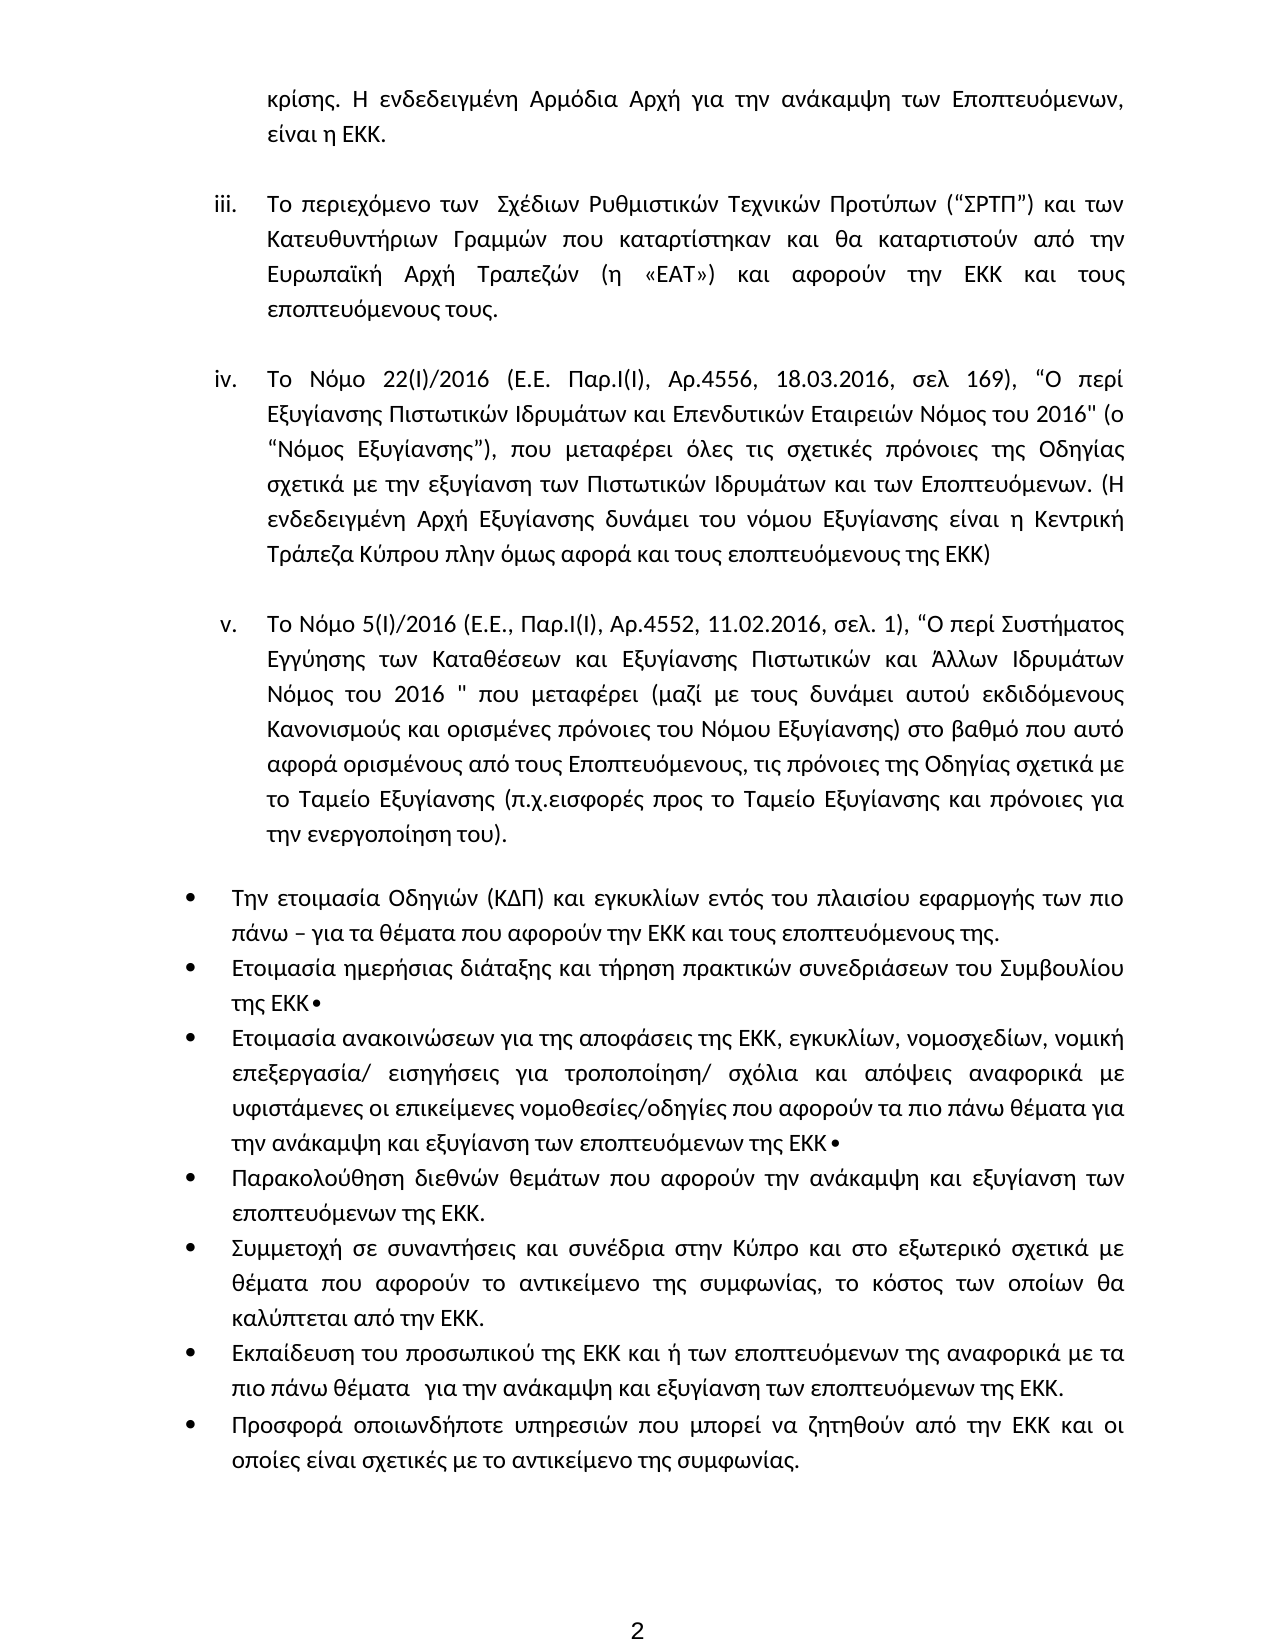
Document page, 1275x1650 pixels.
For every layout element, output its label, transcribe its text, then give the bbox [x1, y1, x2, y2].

list Το Νόμο 22(I)/2016 (Ε.Ε. Παρ.Ι(Ι), Αρ.4556, 18.03.2016, σελ 169), “Ο περί Εξυγίανσης Πιστωτικών Ιδρυμάτων και Επενδυτικών Εταιρειών Νόμος του 2016" (ο “Νόμος Εξυγίανσης”), που μεταφέρει όλες τις σχετικές πρόνοιες της Οδηγίας σχετικά με την εξυγίανση των Πιστωτικών Ιδρυμάτων και των Εποπτευόμενων. (Η ενδεδειγμένη Αρχή Εξυγίανσης δυνάμει του νόμου Εξυγίανσης είναι η Κεντρική Τράπεζα Κύπρου πλην όμως αφορά και τους εποπτευόμενους της ΕΚΚ) [237, 363, 1126, 569]
list Συμμετοχή σε συναντήσεις και συνέδρια στην Κύπρο και στο εξωτερικό σχετικά με θέματα που αφορούν το αντικείμενο της συμφωνίας, το κόστος των οποίων θα καλύπτεται από την ΕΚΚ. [186, 1232, 1126, 1333]
list Παρακολούθηση διεθνών θεμάτων που αφορούν την ανάκαμψη και εξυγίανση των εποπτευόμενων της ΕΚΚ. [186, 1162, 1126, 1228]
list Την ετοιμασία Οδηγιών (ΚΔΠ) και εγκυκλίων εντός του πλαισίου εφαρμογής των πιο πάνω – για τα θέματα που αφορούν την ΕΚΚ και τους εποπτευόμενους της. [186, 882, 1126, 948]
list Ετοιμασία ημερήσιας διάταξης και τήρηση πρακτικών συνεδριάσεων του Συμβουλίου της ΕΚΚ∙ [186, 952, 1126, 1018]
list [237, 83, 1126, 149]
list Εκπαίδευση του προσωπικού της ΕΚΚ και ή των εποπτευόμενων της αναφορικά με τα πιο πάνω θέματα για την ανάκαμψη και εξυγίανση των εποπτευόμενων της ΕΚΚ. [186, 1337, 1126, 1404]
list Το Νόμο 5(I)/2016 (Ε.Ε., Παρ.Ι(I), Αρ.4552, 11.02.2016, σελ. 1), “Ο περί Συστήματος Εγγύησης των Καταθέσεων και Εξυγίανσης Πιστωτικών και Άλλων Ιδρυμάτων Νόμος του 2016 " που μεταφέρει (μαζί με τους δυνάμει αυτού εκδιδόμενους Κανονισμούς και ορισμένες πρόνοιες του Νόμου Εξυγίανσης) στο βαθμό που αυτό αφορά ορισμένους από τους Εποπτευόμενους, τις πρόνοιες της Οδηγίας σχετικά με το Ταμείο Εξυγίανσης (π.χ.εισφορές προς το Ταμείο Εξυγίανσης και πρόνοιες για την ενεργοποίηση του). [237, 608, 1126, 849]
list Προσφορά οποιωνδήποτε υπηρεσιών που μπορεί να ζητηθούν από την ΕΚΚ και οι οποίες είναι σχετικές με το αντικείμενο της συμφωνίας. [186, 1409, 1126, 1474]
list Ετοιμασία ανακοινώσεων για της αποφάσεις της ΕΚΚ, εγκυκλίων, νομοσχεδίων, νομική επεξεργασία/ εισηγήσεις για τροποποίηση/ σχόλια και απόψεις αναφορικά με υφιστάμενες οι επικείμενες νομοθεσίες/οδηγίες που αφορούν τα πιο πάνω θέματα για την ανάκαμψη και εξυγίανση των εποπτευόμενων της ΕΚΚ∙ [186, 1022, 1126, 1158]
list Το περιεχόμενο των Σχέδιων Ρυθμιστικών Τεχνικών Προτύπων (“ΣΡΤΠ”) και των Κατευθυντήριων Γραμμών που καταρτίστηκαν και θα καταρτιστούν από την Ευρωπαϊκή Αρχή Τραπεζών (η «ΕΑΤ») και αφορούν την ΕΚΚ και τους εποπτευόμενους τους. [237, 188, 1126, 324]
